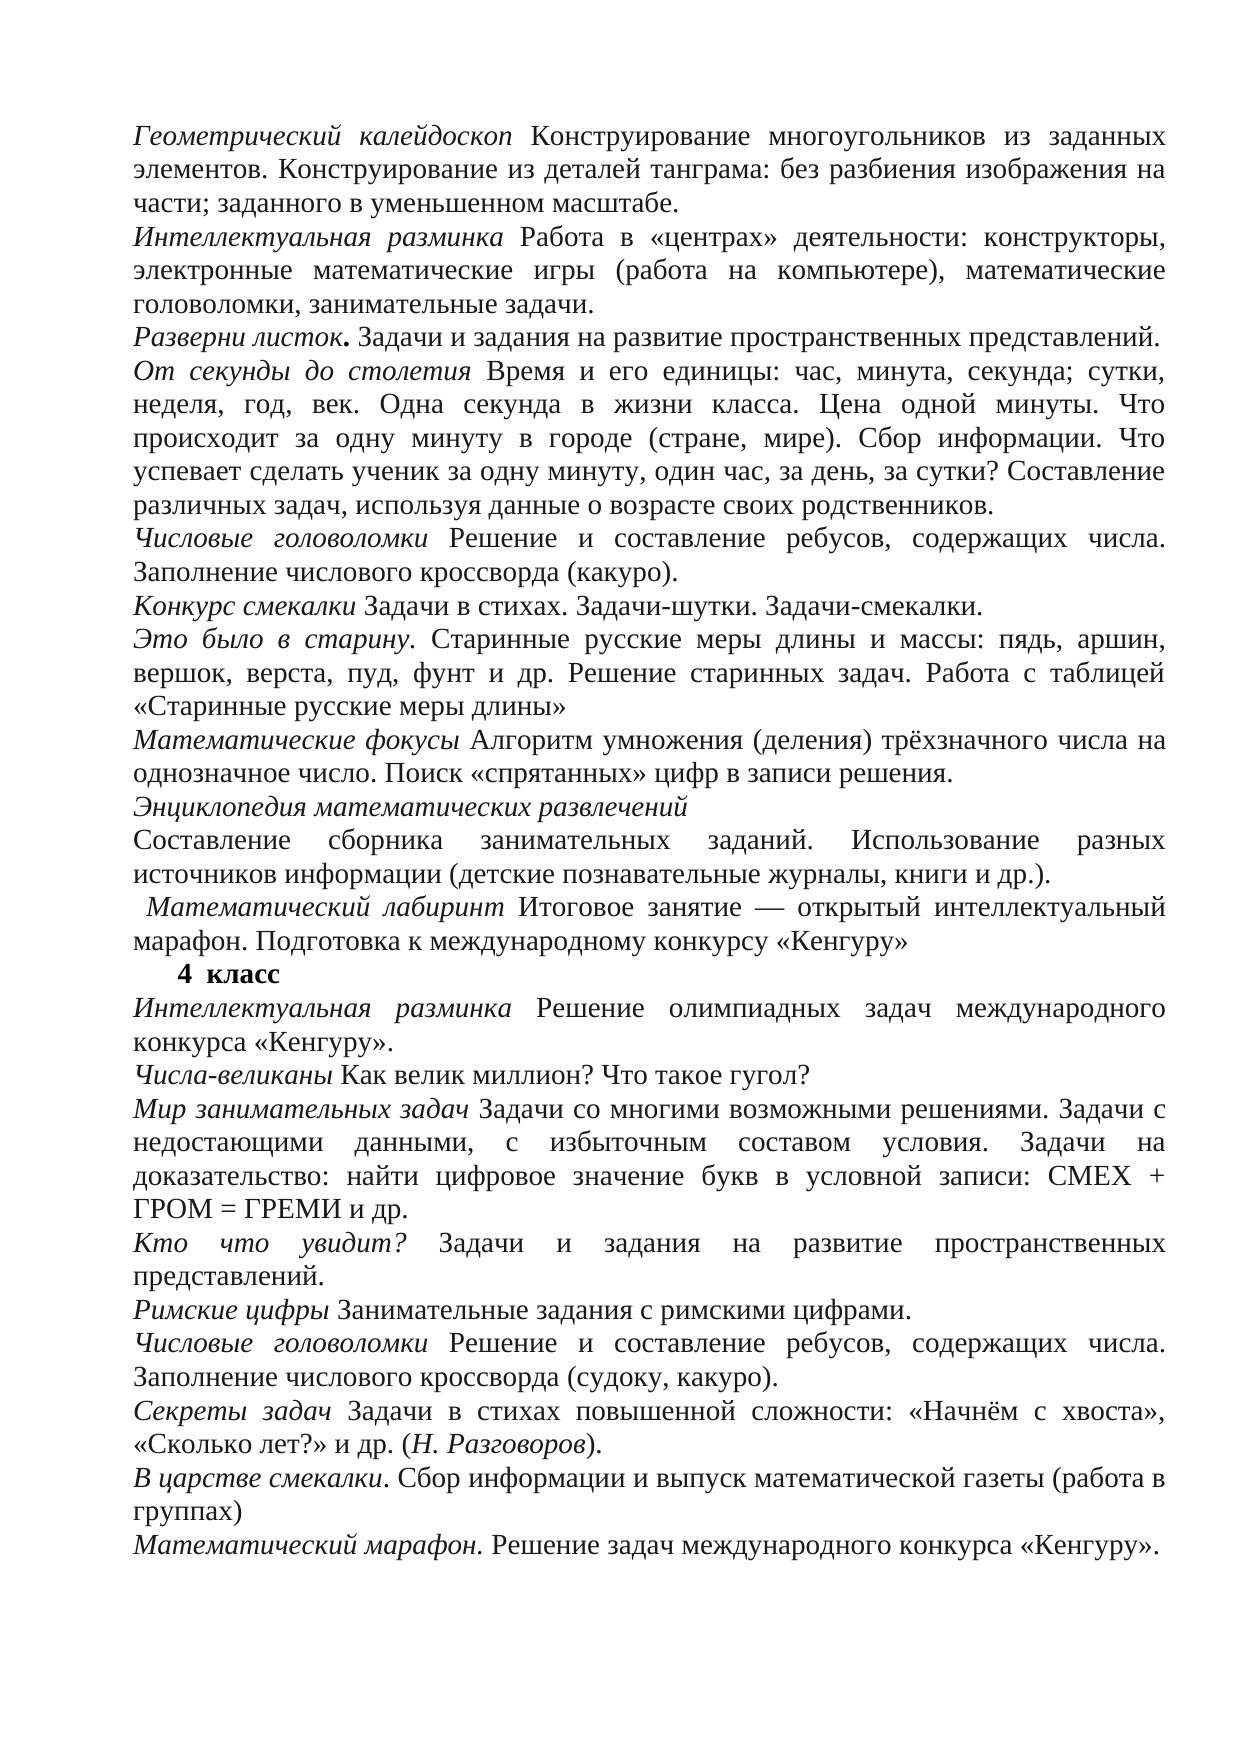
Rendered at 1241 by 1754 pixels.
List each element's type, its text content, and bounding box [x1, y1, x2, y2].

text Числовые головоломки Решение и составление ребусов, содержащих числа. Заполнение числового кроссворда (какуро). [133, 521, 1167, 588]
text В царстве смекалки. Сбор информации и выпуск математической газеты (работа в группах) [133, 1460, 1167, 1527]
text Интеллектуальная разминка Решение олимпиадных задач международного конкурса «Кенгуру». [133, 990, 1167, 1057]
text Числа-великаны Как велик миллион? Что такое гугол? [133, 1057, 1167, 1091]
text Математический марафон. Решение задач международного конкурса «Кенгуру». [133, 1527, 1167, 1560]
text Кто что увидит? Задачи и задания на развитие пространственных представлений. [133, 1225, 1167, 1292]
text Разверни листок. Задачи и задания на развитие пространственных представлений. [133, 319, 1167, 353]
text Мир занимательных задач Задачи со многими возможными решениями. Задачи с недостающими данными, с избыточным составом условия. Задачи на доказательство: найти цифровое значение букв в условной записи: СМЕХ + ГРОМ = ГРЕМИ и др. [133, 1091, 1167, 1225]
text От секунды до столетия Время и его единицы: час, минута, секунда; сутки, неделя, год, век. Одна секунда в жизни класса. Цена одной минуты. Что происходит за одну минуту в городе (стране, мире). Сбор информации. Что успевает сделать ученик за одну минуту, один час, за день, за сутки? Составление различных задач, используя данные о возрасте своих родственников. [133, 353, 1167, 521]
text 4 класс [133, 957, 1167, 990]
text Это было в старину. Старинные русские меры длины и массы: пядь, аршин, вершок, верста, пуд, фунт и др. Решение старинных задач. Работа с таблицей «Старинные русские меры длины» [133, 621, 1167, 722]
text Интеллектуальная разминка Работа в «центрах» деятельности: конструкторы, электронные математические игры (работа на компьютере), математические головоломки, занимательные задачи. [133, 219, 1167, 319]
text Составление сборника занимательных заданий. Использование разных источников информации (детские познавательные журналы, книги и др.). [133, 822, 1167, 889]
text Конкурс смекалки Задачи в стихах. Задачи-шутки. Задачи-смекалки. [133, 588, 1167, 621]
text Числовые головоломки Решение и составление ребусов, содержащих числа. Заполнение числового кроссворда (судоку, какуро). [133, 1326, 1167, 1393]
text Римские цифры Занимательные задания с римскими цифрами. [133, 1292, 1167, 1326]
text Математические фокусы Алгоритм умножения (деления) трёхзначного числа на однозначное число. Поиск «спрятанных» цифр в записи решения. [133, 722, 1167, 789]
text Секреты задач Задачи в стихах повышенной сложности: «Начнём с хвоста», «Сколько лет?» и др. (Н. Разговоров). [133, 1393, 1167, 1460]
text Геометрический калейдоскоп Конструирование многоугольников из заданных элементов. Конструирование из деталей танграма: без разбиения изображения на части; заданного в уменьшенном масштабе. [133, 118, 1167, 219]
text Энциклопедия математических развлечений [133, 789, 1167, 822]
text Математический лабиринт Итоговое занятие — открытый интеллектуальный марафон. Подготовка к международному конкурсу «Кенгуру» [133, 889, 1167, 957]
